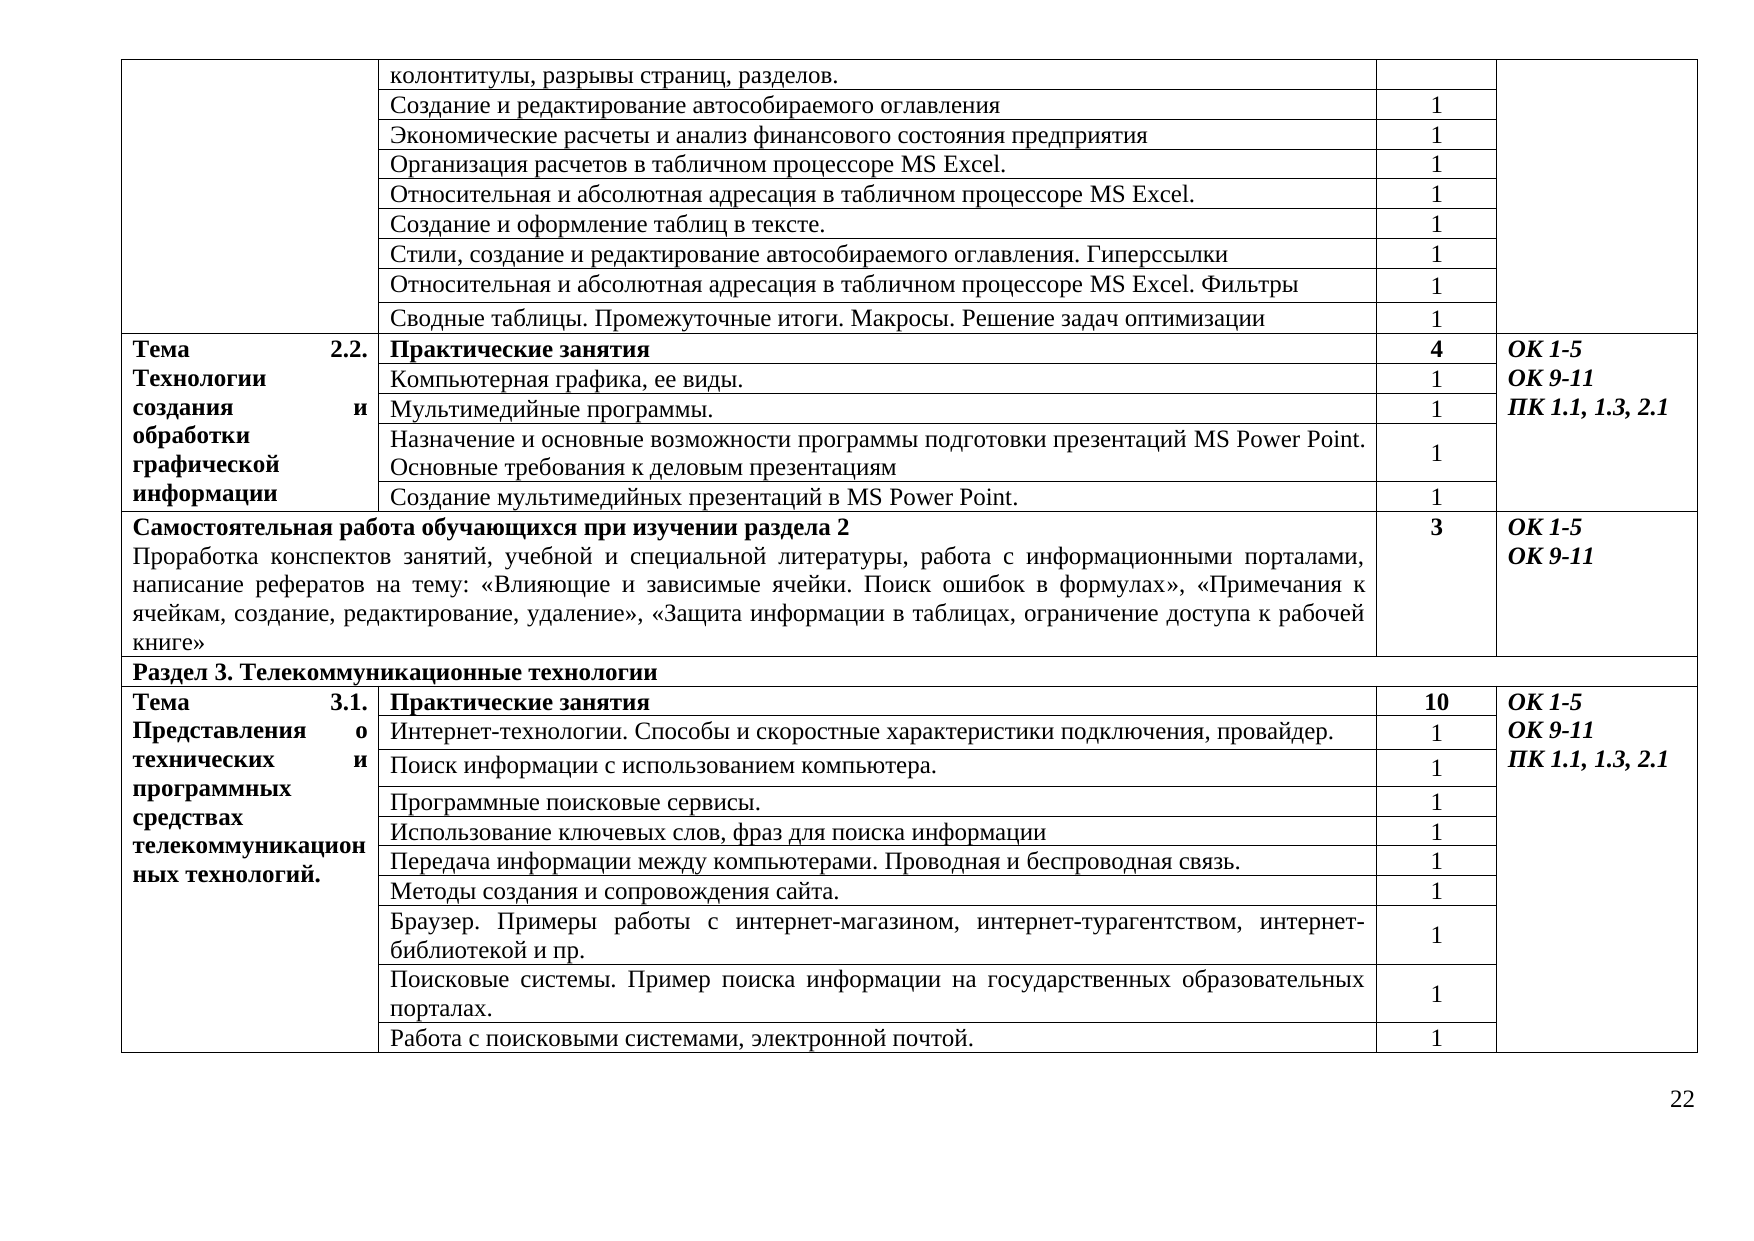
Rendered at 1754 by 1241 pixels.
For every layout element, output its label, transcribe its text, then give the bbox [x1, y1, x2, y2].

table_cell Создание мультимедийных презентаций в MS Power Point. [379, 482, 1376, 511]
table_cell 1 [1377, 817, 1496, 845]
table_cell 3 [1377, 512, 1496, 656]
table_cell Относительная и абсолютная адресация в табличном процессоре MS Excel. Фильтры [379, 269, 1376, 302]
table_cell 1 [1377, 239, 1496, 268]
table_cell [379, 60, 1376, 89]
table_cell Практические занятия [379, 687, 1376, 715]
table_cell 1 [1377, 179, 1496, 208]
table_cell Создание и редактирование автособираемого оглавления [379, 90, 1376, 119]
table_cell Тема 3.1. Представления о технических и программных средствах телекоммуникационных технологий. [122, 687, 378, 1052]
table_cell Интернет-технологии. Способы и скоростные характеристики подключения, провайдер. [379, 716, 1376, 749]
table_cell 1 [1377, 482, 1496, 511]
table_cell Передача информации между компьютерами. Проводная и беспроводная связь. [379, 846, 1376, 875]
table_cell 1 [1377, 424, 1496, 481]
table_cell Назначение и основные возможности программы подготовки презентаций MS Power Point. Основные требования к деловым презентациям [379, 424, 1376, 481]
table_cell 1 [1377, 906, 1496, 963]
table_cell 1 [1377, 209, 1496, 238]
table_cell 10 [1377, 687, 1496, 715]
table_cell 4 [1377, 334, 1496, 363]
table_cell 1 [1377, 846, 1496, 875]
table_cell Создание и оформление таблиц в тексте. [379, 209, 1376, 238]
table_cell Работа с поисковыми системами, электронной почтой. [379, 1023, 1376, 1052]
table_cell 1 [1377, 876, 1496, 905]
table_cell 1 [1377, 90, 1496, 119]
table_cell 1 [1377, 364, 1496, 393]
table_cell Относительная и абсолютная адресация в табличном процессоре MS Excel. [379, 179, 1376, 208]
table_cell 1 [1377, 60, 1496, 89]
table_cell Браузер. Примеры работы с интернет-магазином, интернет-турагентством, интернет-библиотекой и пр. [379, 906, 1376, 963]
table_cell 1 [1377, 120, 1496, 148]
table_cell 1 [1377, 716, 1496, 749]
table_cell Мультимедийные программы. [379, 394, 1376, 423]
table_cell Компьютерная графика, ее виды. [379, 364, 1376, 393]
table_cell 1 [1377, 787, 1496, 816]
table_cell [1497, 687, 1697, 1052]
table_cell 1 [1377, 1023, 1496, 1052]
table_cell 1 [1377, 150, 1496, 178]
table_cell 1 [1377, 269, 1496, 302]
table_cell Использование ключевых слов, фраз для поиска информации [379, 817, 1376, 845]
table_cell Экономические расчеты и анализ финансового состояния предприятия [379, 120, 1376, 148]
table_cell Организация расчетов в табличном процессоре MS Excel. [379, 150, 1376, 178]
table_cell Стили, создание и редактирование автособираемого оглавления. Гиперссылки [379, 239, 1376, 268]
table_cell 1 [1377, 750, 1496, 786]
table_cell Самостоятельная работа обучающихся при изучении раздела 2 Проработка конспектов занятий, учебной и специальной литературы, работа с информационными порталами, написание рефератов на тему: «Влияющие и зависимые ячейки. Поиск ошибок в формулах», «Примечания к ячейкам, создание, редактирование, удаление», «Защита информации в таблицах, ограничение доступа к рабочей книге» [122, 512, 1376, 656]
table_cell ОК 1-5 ОК 9-11 [1497, 512, 1697, 656]
table_cell Тема 2.2. Технологии создания и обработки графической информации [122, 334, 378, 511]
table_cell Программные поисковые сервисы. [379, 787, 1376, 816]
table_cell Поисковые системы. Пример поиска информации на государственных образовательных порталах. [379, 965, 1376, 1022]
table_cell Раздел 3. Телекоммуникационные технологии [122, 657, 1697, 686]
table_cell 1 [1377, 394, 1496, 423]
table_cell 1 [1377, 303, 1496, 333]
table_cell 1 [1377, 965, 1496, 1022]
table_cell Практические занятия [379, 334, 1376, 363]
table_cell Сводные таблицы. Промежуточные итоги. Макросы. Решение задач оптимизации [379, 303, 1376, 333]
table_cell Методы создания и сопровождения сайта. [379, 876, 1376, 905]
table_cell ОК 1-5 ОК 9-11 ПК 1.1, 1.3, 2.1 [1497, 334, 1697, 511]
table_cell Поиск информации с использованием компьютера. [379, 750, 1376, 786]
